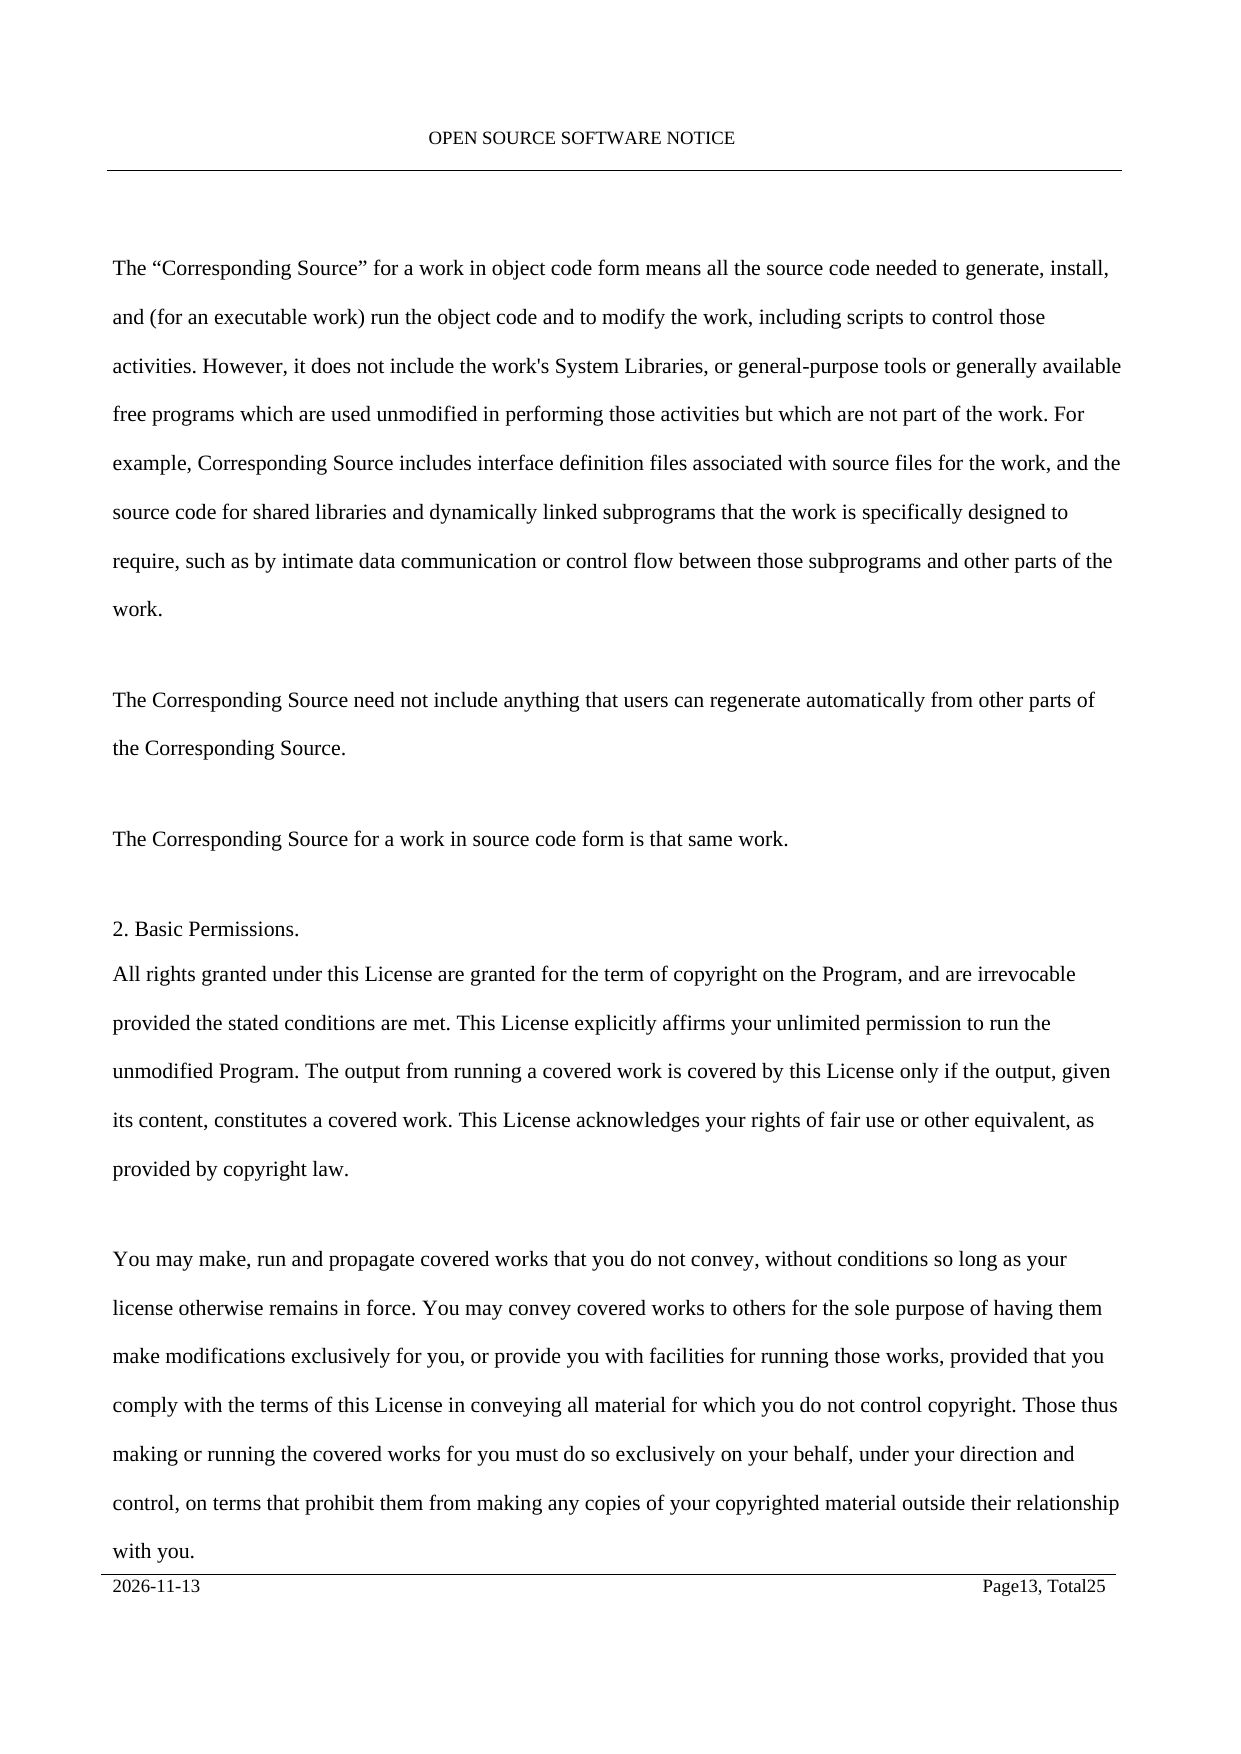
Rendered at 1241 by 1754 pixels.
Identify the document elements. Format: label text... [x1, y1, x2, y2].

text The “Corresponding Source” for a work in object code form means all the source code needed to generate, install, and (for an executable work) run the object code and to modify the work, including scripts to control those activities. However, it does not include the work's System Libraries, or general-purpose tools or generally available free programs which are used unmodified in performing those activities but which are not part of the work. For example, Corresponding Source includes interface definition files associated with source files for the work, and the source code for shared libraries and dynamically linked subprograms that the work is specifically designed to require, such as by intimate data communication or control flow between those subprograms and other parts of the work. [112, 251, 1128, 625]
text 2. Basic Permissions. [112, 912, 1128, 944]
text All rights granted under this License are granted for the term of copyright on the Program, and are irrevocable provided the stated conditions are met. This License explicitly affirms your unlimited permission to run the unmodified Program. The output from running a covered work is covered by this License only if the output, given its content, constitutes a covered work. This License acknowledges your rights of fair use or other equivalent, as provided by copyright law. [112, 957, 1128, 1185]
text The Corresponding Source for a work in source code form is that same work. [112, 822, 1128, 854]
text You may make, run and propagate covered works that you do not convey, without conditions so long as your license otherwise remains in force. You may convey covered works to others for the sole purpose of having them make modifications exclusively for you, or provide you with facilities for running those works, provided that you comply with the terms of this License in conveying all material for which you do not control copyright. Those thus making or running the covered works for you must do so exclusively on your behalf, under your direction and control, on terms that prohibit them from making any copies of your copyrighted material outside their relationship with you. [112, 1242, 1128, 1567]
text The Corresponding Source need not include anything that users can regenerate automatically from other parts of the Corresponding Source. [112, 683, 1128, 764]
